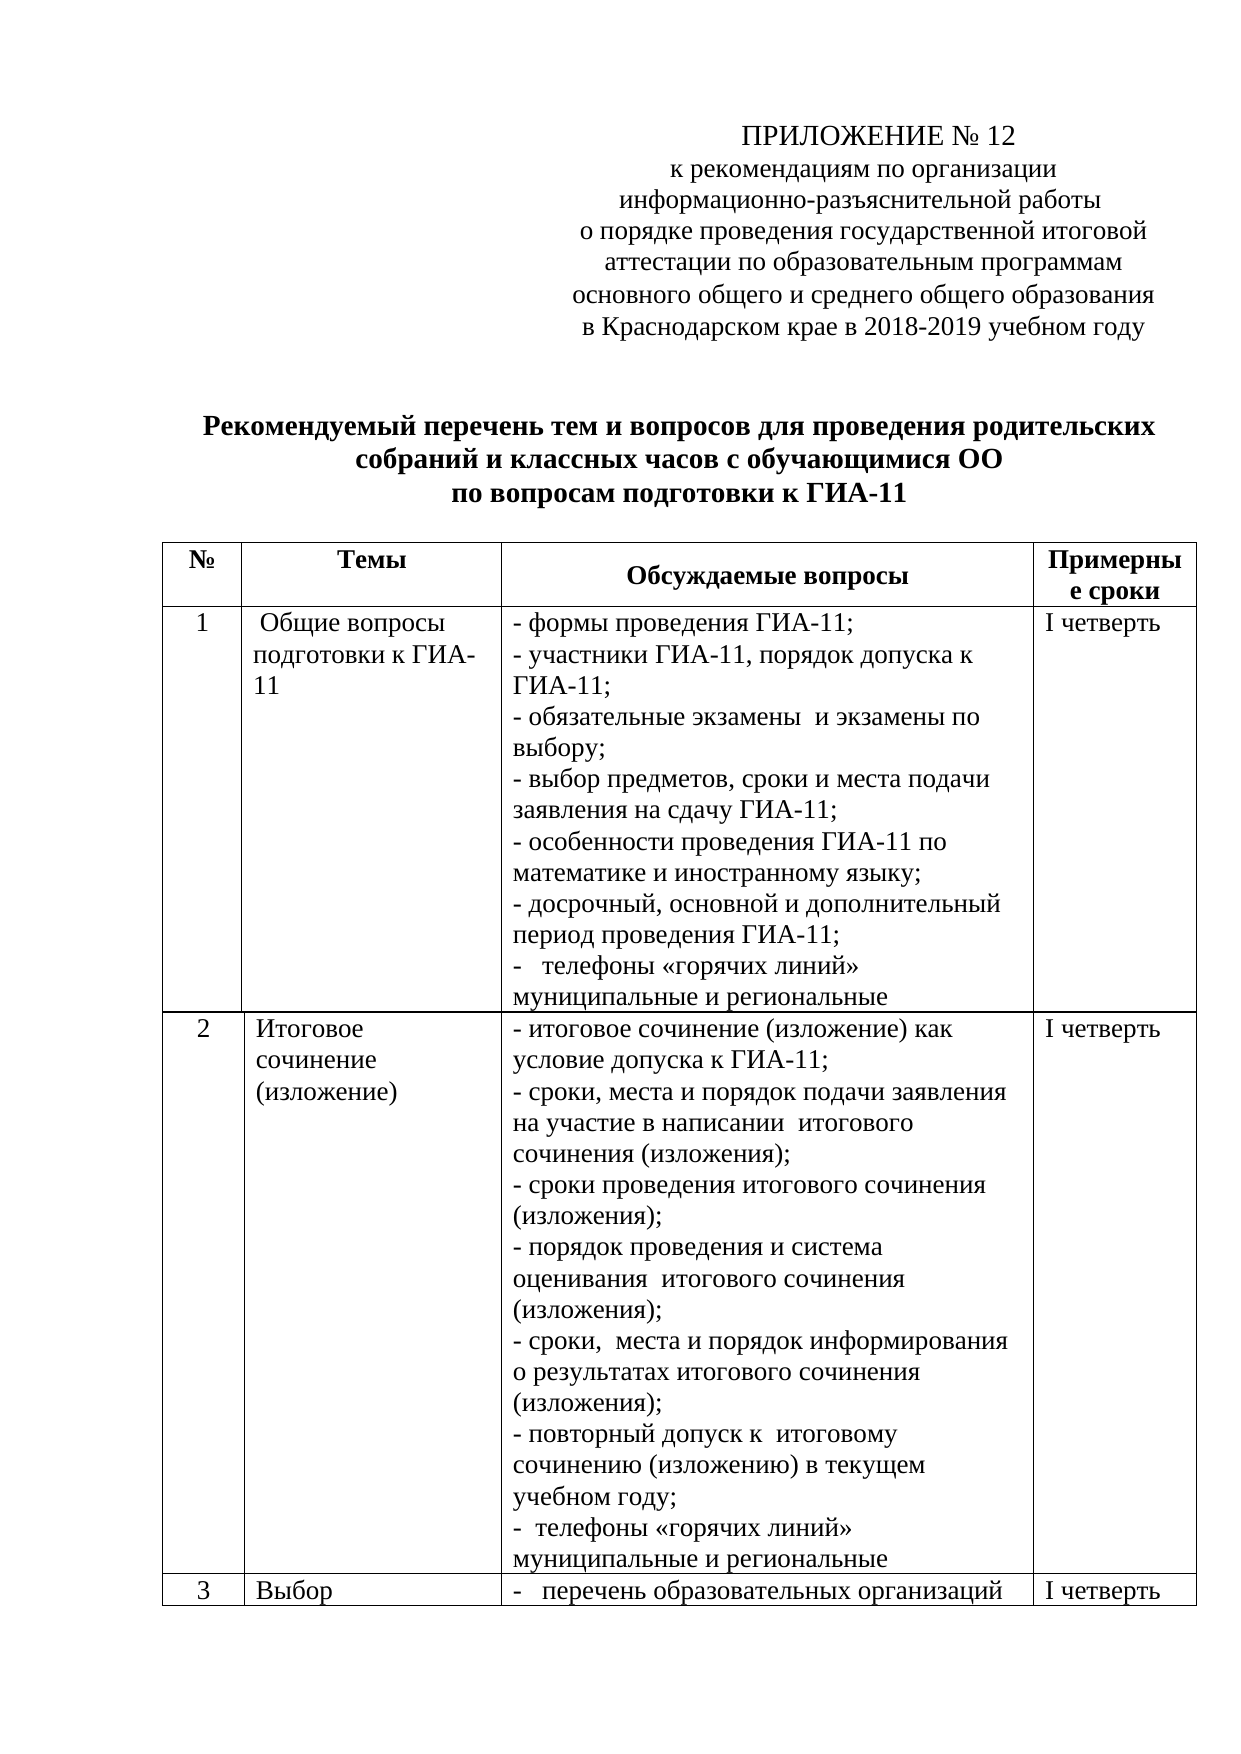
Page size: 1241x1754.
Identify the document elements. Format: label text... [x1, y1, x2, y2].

table_header Темы [242, 543, 501, 606]
table_header № [163, 543, 241, 606]
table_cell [245, 1574, 501, 1605]
table_header Обсуждаемые вопросы [502, 543, 1033, 606]
text к рекомендациям по организации информационно-разъяснительной работы о порядке проведения государственной итоговой аттестации по образовательным программам основного общего и среднего общего образования в Краснодарском крае в 2018-2019 учебном году [546, 152, 1181, 341]
table_cell Общие вопросы подготовки к ГИА-11 [242, 607, 501, 1011]
table_header Примерные сроки [1034, 543, 1196, 606]
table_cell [502, 1574, 1033, 1605]
table_cell - итоговое сочинение (изложение) как условие допуска к ГИА-11; - сроки, места и порядок подачи заявления на участие в написании итогового сочинения (изложения); - сроки проведения итогового сочинения (изложения); - порядок проведения и система оценивания итогового сочинения (изложения); - сроки, места и порядок информирования о результатах итогового сочинения (изложения); - повторный допуск к итоговому сочинению (изложению) в текущем учебном году; - телефоны «горячих линий» муниципальные и региональные [502, 1013, 1033, 1573]
table_cell I четверть [1034, 1574, 1196, 1605]
table_cell Итоговое сочинение (изложение) [245, 1013, 501, 1573]
table_cell 1 [163, 607, 241, 1011]
table_cell I четверть [1034, 1013, 1196, 1573]
table_cell 3 [163, 1574, 244, 1605]
text Рекомендуемый перечень тем и вопросов для проведения родительских собраний и классных часов с обучающимися ОО [177, 408, 1181, 475]
table_cell I четверть [1034, 607, 1196, 1011]
table_cell 2 [163, 1013, 244, 1573]
text по вопросам подготовки к ГИА-11 [177, 475, 1181, 509]
text ПРИЛОЖЕНИЕ № 12 [576, 118, 1181, 152]
table_cell - формы проведения ГИА-11; - участники ГИА-11, порядок допуска к ГИА-11; - обязательные экзамены и экзамены по выбору; - выбор предметов, сроки и места подачи заявления на сдачу ГИА-11; - особенности проведения ГИА-11 по математике и иностранному языку; - досрочный, основной и дополнительный период проведения ГИА-11; - телефоны «горячих линий» муниципальные и региональные [502, 607, 1033, 1011]
